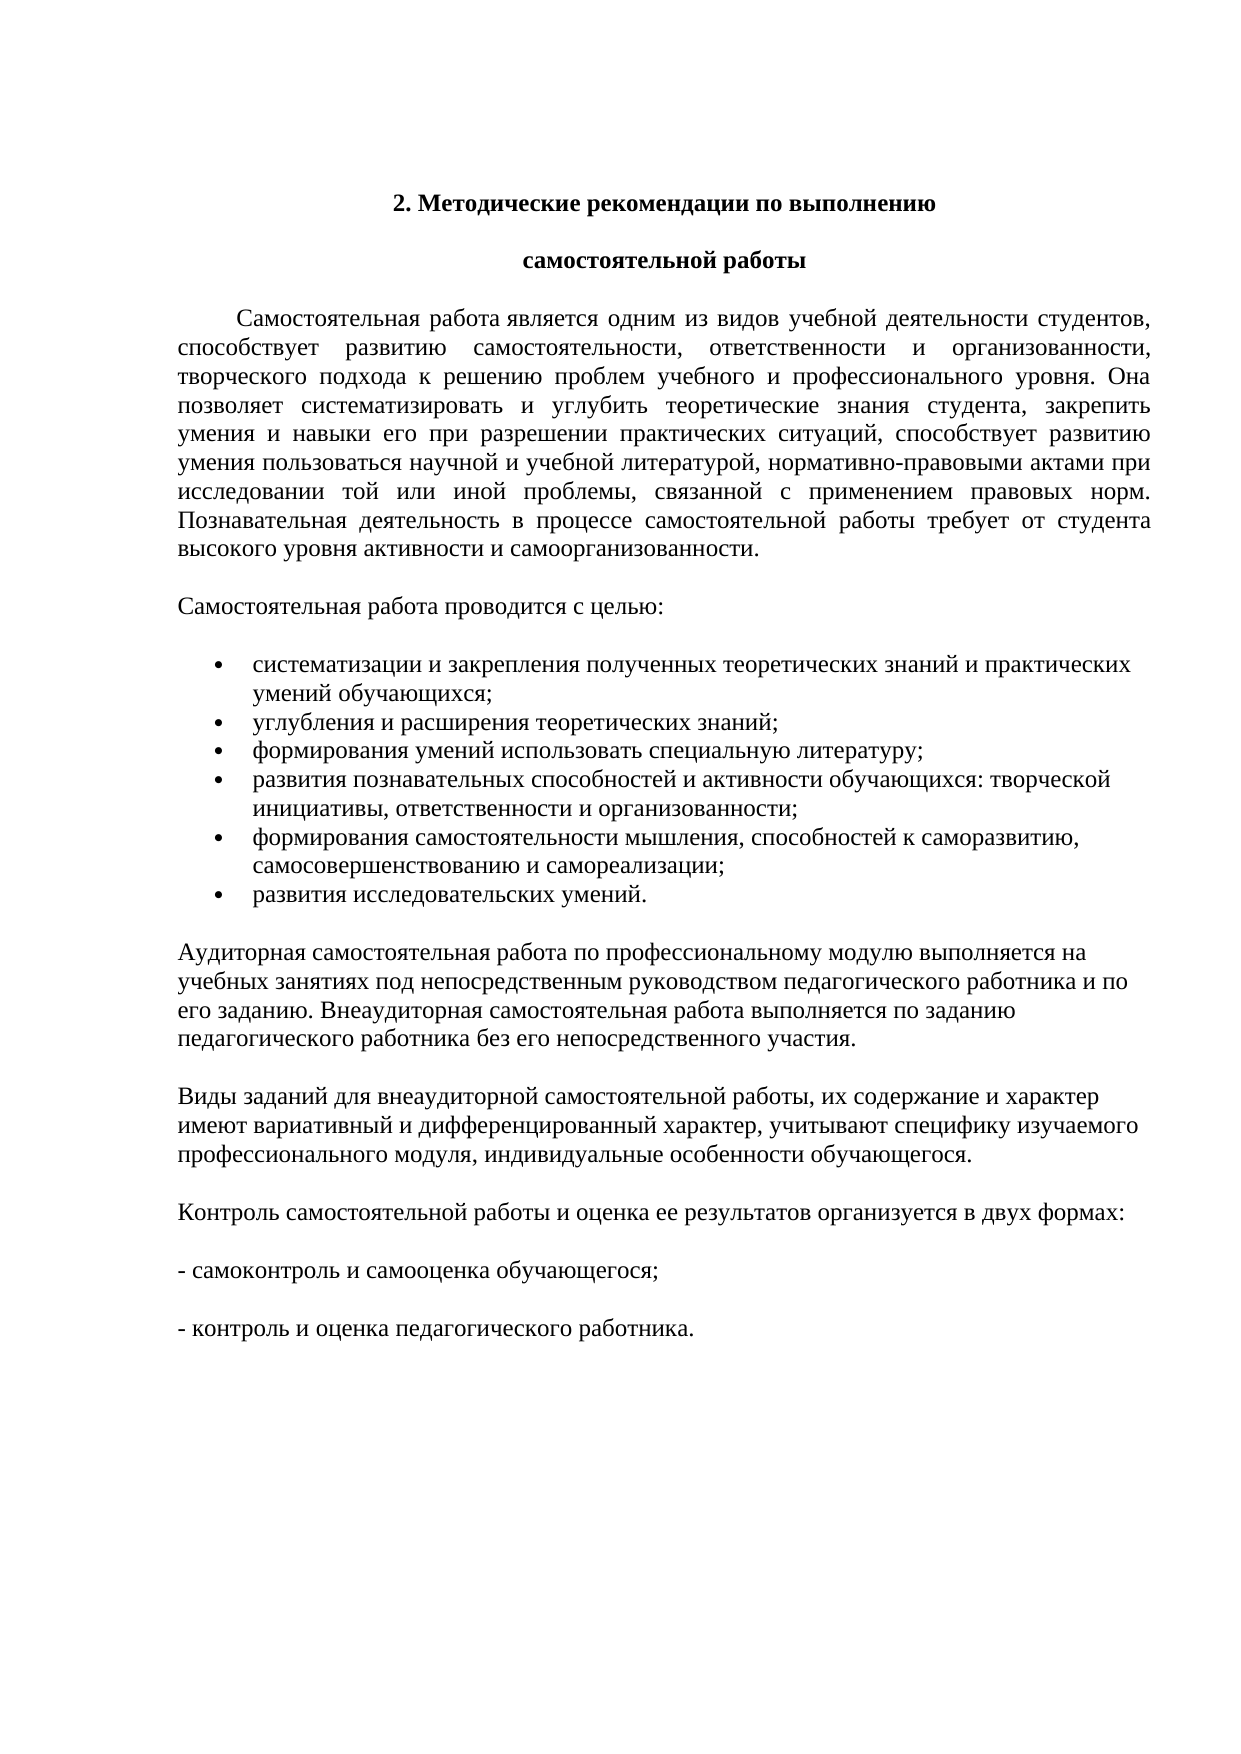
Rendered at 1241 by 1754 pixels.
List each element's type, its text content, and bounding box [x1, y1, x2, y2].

list развития познавательных способностей и активности обучающихся: творческой инициативы, ответственности и организованности; [215, 764, 1152, 822]
text - контроль и оценка педагогического работника. [177, 1313, 1152, 1341]
text Контроль самостоятельной работы и оценка ее результатов организуется в двух формах: [177, 1197, 1152, 1226]
list формирования самостоятельности мышления, способностей к саморазвитию, самосовершенствованию и самореализации; [215, 822, 1152, 879]
list развития исследовательских умений. [215, 879, 1152, 908]
text Самостоятельная работа является одним из видов учебной деятельности студентов, способствует развитию самостоятельности, ответственности и организованности, творческого подхода к решению проблем учебного и профессионального уровня. Она позволяет систематизировать и углубить теоретические знания студента, закрепить умения и навыки его при разрешении практических ситуаций, способствует развитию умения пользоваться научной и учебной литературой, нормативно-правовыми актами при исследовании той или иной проблемы, связанной с применением правовых норм. Познавательная деятельность в процессе самостоятельной работы требует от студента высокого уровня активности и самоорганизованности. [177, 303, 1152, 562]
list углубления и расширения теоретических знаний; [215, 707, 1152, 736]
list систематизации и закрепления полученных теоретических знаний и практических умений обучающихся; [215, 649, 1152, 707]
text 2. Методические рекомендации по выполнению [177, 188, 1152, 216]
text Аудиторная самостоятельная работа по профессиональному модулю выполняется на учебных занятиях под непосредственным руководством педагогического работника и по его заданию. Внеаудиторная самостоятельная работа выполняется по заданию педагогического работника без его непосредственного участия. [177, 937, 1152, 1052]
list формирования умений использовать специальную литературу; [215, 736, 1152, 764]
text самостоятельной работы [177, 246, 1152, 274]
text Виды заданий для внеаудиторной самостоятельной работы, их содержание и характер имеют вариативный и дифференцированный характер, учитывают специфику изучаемого профессионального модуля, индивидуальные особенности обучающегося. [177, 1081, 1152, 1168]
text - самоконтроль и самооценка обучающегося; [177, 1255, 1152, 1283]
text Самостоятельная работа проводится с целью: [177, 591, 1152, 620]
